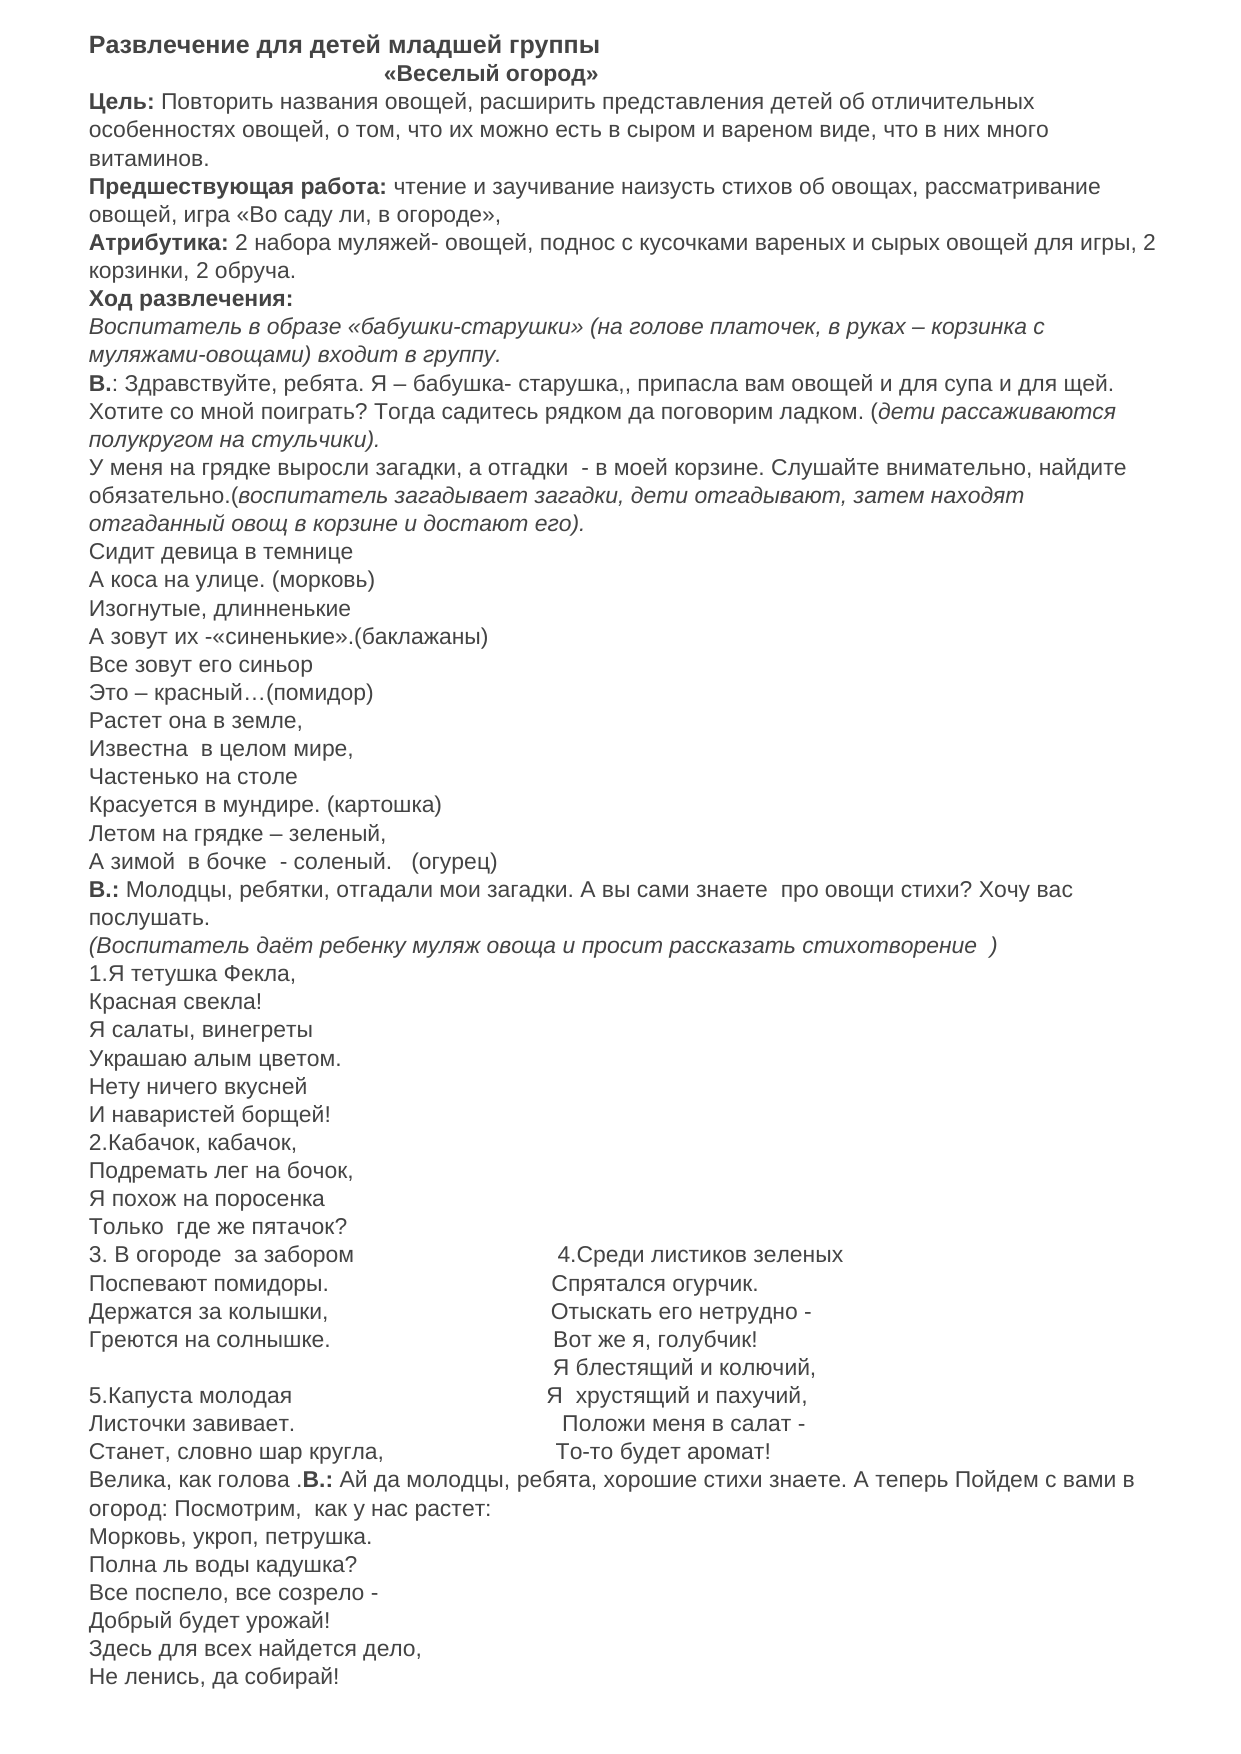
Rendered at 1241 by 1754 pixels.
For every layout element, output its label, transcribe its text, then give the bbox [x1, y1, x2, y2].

text Подремать лег на бочок, [89, 1155, 1167, 1183]
text В.: Здравствуйте, ребята. Я – бабушка- старушка,, припасла вам овощей и для супа и для щей. Хотите со мной поиграть? Тогда садитесь рядком да поговорим ладком. (дети рассаживаются полукругом на стульчики). [89, 368, 1167, 452]
text Морковь, укроп, петрушка. [89, 1521, 1167, 1549]
text Станет, словно шар кругла, То-то будет аромат! [89, 1436, 1167, 1464]
text Все поспело, все созрело - [89, 1577, 1167, 1605]
text Только где же пятачок? [89, 1211, 1167, 1239]
text Сидит девица в темнице [89, 536, 1167, 564]
text Добрый будет урожай! [89, 1605, 1167, 1633]
text И наваристей борщей! [89, 1099, 1167, 1127]
text А зимой в бочке - соленый. (огурец) [89, 846, 1167, 874]
text Полна ль воды кадушка? [89, 1549, 1167, 1577]
text Ход развлечения: [89, 283, 1167, 311]
text Я блестящий и колючий, [89, 1352, 1167, 1380]
text «Веселый огород» [310, 58, 1167, 86]
text Поспевают помидоры. Спрятался огурчик. [89, 1268, 1167, 1296]
text 2.Кабачок, кабачок, [89, 1127, 1167, 1155]
text 1.Я тетушка Фекла, [89, 958, 1167, 986]
text Это – красный…(помидор) [89, 677, 1167, 705]
text Развлечение для детей младшей группы [89, 29, 1167, 58]
text Я салаты, винегреты [89, 1014, 1167, 1043]
text В.: Молодцы, ребятки, отгадали мои загадки. А вы сами знаете про овощи стихи? Хочу вас послушать. [89, 874, 1167, 930]
text Цель: Повторить названия овощей, расширить представления детей об отличительных особенностях овощей, о том, что их можно есть в сыром и вареном виде, что в них много витаминов. [89, 86, 1167, 171]
text Изогнутые, длинненькие [89, 593, 1167, 621]
text Предшествующая работа: чтение и заучивание наизусть стихов об овощах, рассматривание овощей, игра «Во саду ли, в огороде», [89, 171, 1167, 227]
text Греются на солнышке. Вот же я, голубчик! [89, 1324, 1167, 1352]
text Летом на грядке – зеленый, [89, 818, 1167, 846]
text (Воспитатель даёт ребенку муляж овоща и просит рассказать стихотворение ) [89, 930, 1167, 958]
text А коса на улице. (морковь) [89, 564, 1167, 593]
text Я похож на поросенка [89, 1183, 1167, 1211]
text Листочки завивает. Положи меня в салат - [89, 1408, 1167, 1436]
text Воспитатель в образе «бабушки-старушки» (на голове платочек, в руках – корзинка с муляжами-овощами) входит в группу. [89, 311, 1167, 368]
text Известна в целом мире, Частенько на столе [89, 733, 1167, 789]
text У меня на грядке выросли загадки, а отгадки - в моей корзине. Слушайте внимательно, найдите обязательно.(воспитатель загадывает загадки, дети отгадывают, затем находят отгаданный овощ в корзине и достают его). [89, 452, 1167, 536]
text Держатся за колышки, Отыскать его нетрудно - [89, 1296, 1167, 1324]
text Растет она в земле, [89, 705, 1167, 733]
text Нету ничего вкусней [89, 1071, 1167, 1099]
text Велика, как голова .В.: Ай да молодцы, ребята, хорошие стихи знаете. А теперь Пойдем с вами в огород: Посмотрим, как у нас растет: [89, 1464, 1167, 1521]
text Атрибутика: 2 набора муляжей- овощей, поднос с кусочками вареных и сырых овощей для игры, 2 корзинки, 2 обруча. [89, 227, 1167, 283]
text Здесь для всех найдется дело, [89, 1633, 1167, 1661]
text А зовут их -«синенькие».(баклажаны) [89, 621, 1167, 649]
text 5.Капуста молодая Я хрустящий и пахучий, [89, 1380, 1167, 1408]
text Не ленись, да собирай! [89, 1661, 1167, 1689]
text Все зовут его синьор [89, 649, 1167, 677]
text Красуется в мундире. (картошка) [89, 789, 1167, 818]
text Красная свекла! [89, 986, 1167, 1014]
text Украшаю алым цветом. [89, 1043, 1167, 1071]
text 3. В огороде за забором 4.Среди листиков зеленых [89, 1239, 1167, 1268]
